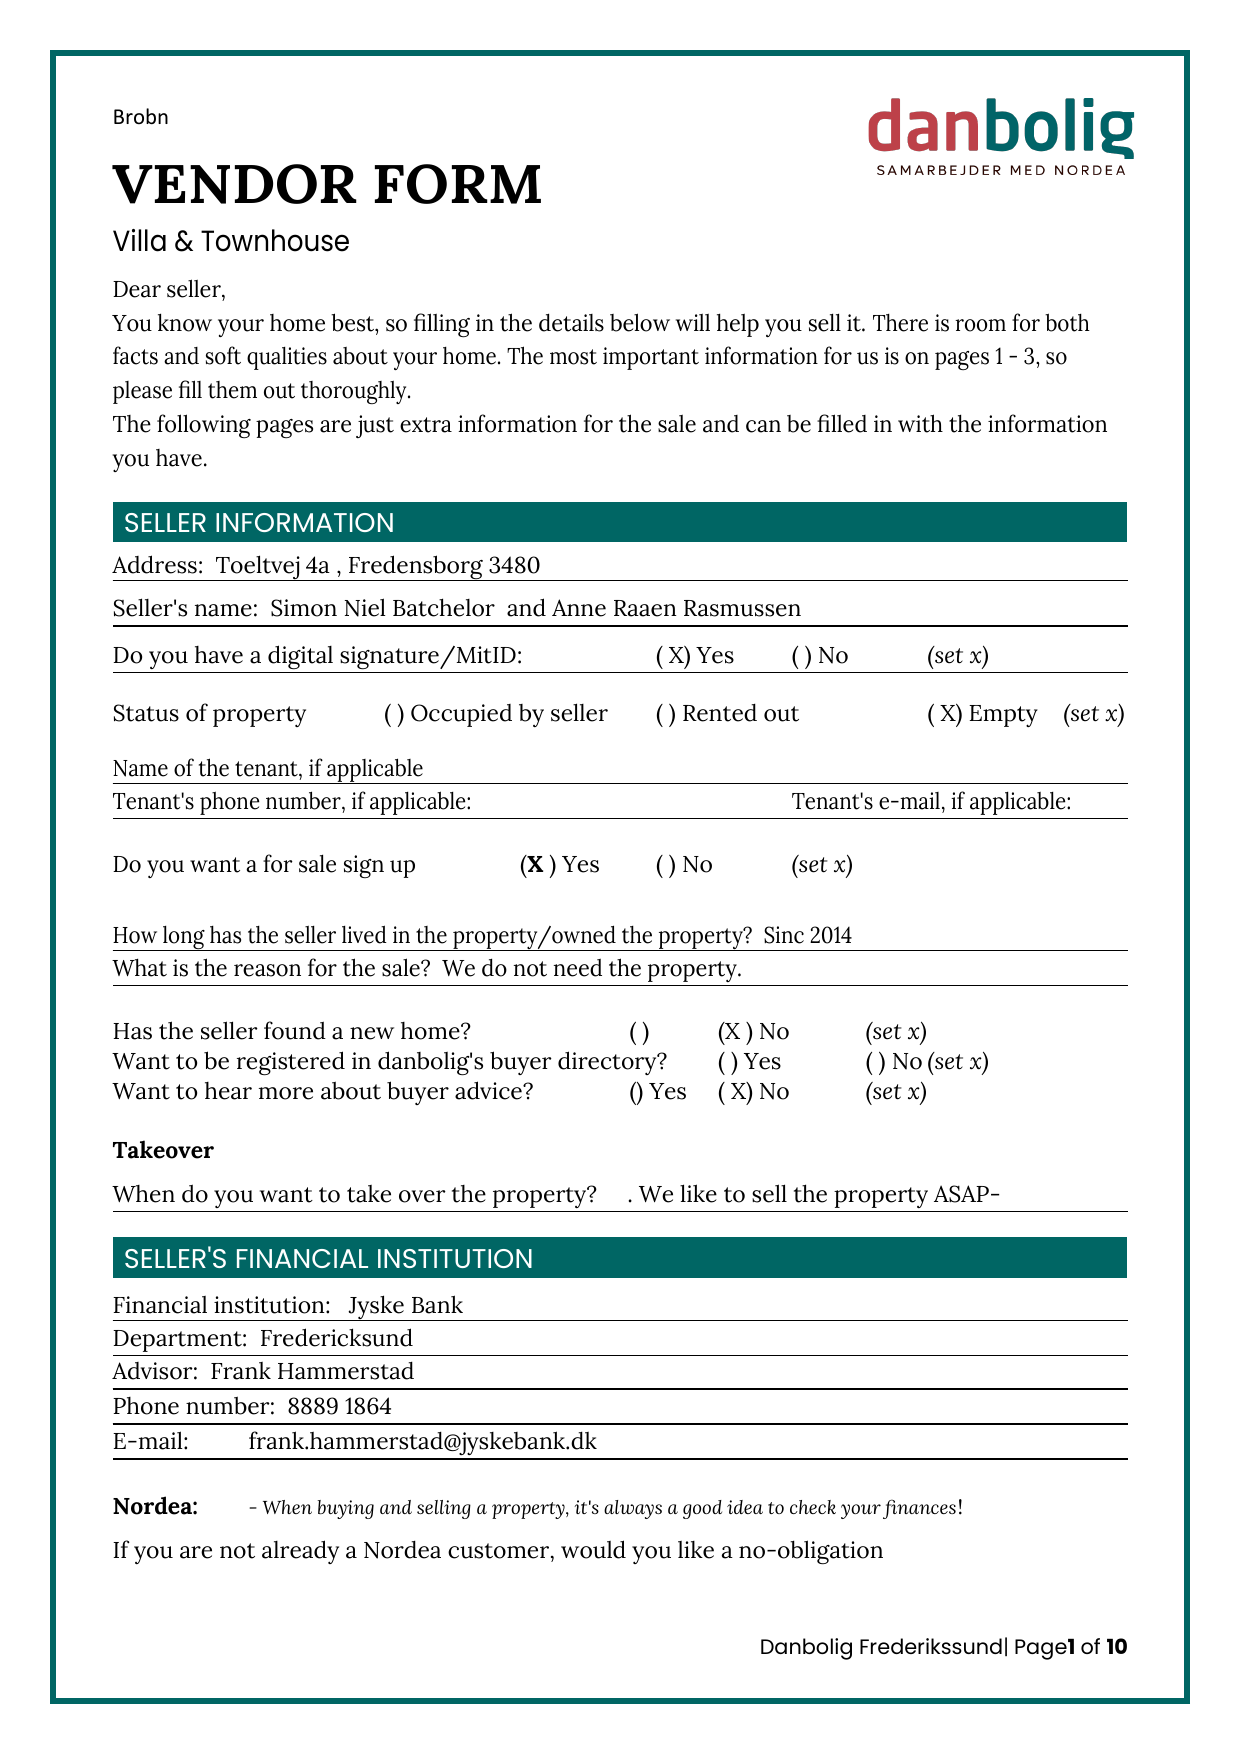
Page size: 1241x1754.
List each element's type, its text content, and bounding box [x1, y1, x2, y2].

text Seller's name: Simon Niel Batchelor and Anne Raaen Rasmussen [112, 581, 1128, 627]
text If you are not already a Nordea customer, would you like a no-obligation [112, 1535, 1128, 1565]
text How long has the seller lived in the property/owned the property? Sinc 2014 [112, 920, 1128, 950]
text Financial institution: Jyske Bank [112, 1290, 1128, 1320]
text Want to hear more about buyer advice? () Yes ( X) No (set x) [112, 1076, 1128, 1106]
text Name of the tenant, if applicable [112, 753, 1128, 782]
text Advisor: Frank Hammerstad [112, 1356, 1128, 1388]
text Status of property ( ) Occupied by seller ( ) Rented out ( X) Empty (set x) [112, 698, 1128, 728]
text VENDOR FORM [112, 149, 1128, 218]
text E-mail: frank.hammerstad@jyskebank.dk [112, 1424, 1128, 1459]
text Dear seller, [112, 274, 1128, 304]
text What is the reason for the sale? We do not need the property. [112, 951, 1128, 986]
text Phone number: 8889 1864 [112, 1389, 1128, 1423]
table_header SELLER'S FINANCIAL INSTITUTION [113, 1237, 1127, 1278]
picture [868, 98, 1135, 175]
text Has the seller found a new home? ( ) (X ) No (set x) [112, 1016, 1128, 1046]
text Do you have a digital signature/MitID: ( X) Yes ( ) No (set x) [112, 639, 1128, 673]
text Brobn [112, 102, 1128, 130]
text Villa & Townhouse [112, 218, 1128, 262]
text Want to be registered in danbolig's buyer directory? ( ) Yes ( ) No (set x) [112, 1046, 1128, 1076]
text You know your home best, so filling in the details below will help you sell it. There is room for both facts and soft qualities about your home. The most important information for us is on pages 1 - 3, so please fill them out thoroughly. [112, 308, 1128, 405]
text When do you want to take over the property? . We like to sell the property ASAP- [112, 1179, 1128, 1212]
text Do you want a for sale sign up (X ) Yes ( ) No (set x) [112, 848, 1128, 878]
text Tenant's phone number, if applicable: Tenant's e-mail, if applicable: [112, 784, 1128, 819]
text The following pages are just extra information for the sale and can be filled in with the information you have. [112, 409, 1128, 472]
text Takeover [112, 1135, 1128, 1164]
table_header SELLER INFORMATION [113, 502, 1127, 542]
text Department: Fredericksund [112, 1321, 1128, 1356]
text Address: Toeltvej 4a , Fredensborg 3480 [112, 550, 1128, 580]
text Nordea: - When buying and selling a property, it's always a good idea to check your finances! [112, 1491, 1128, 1521]
